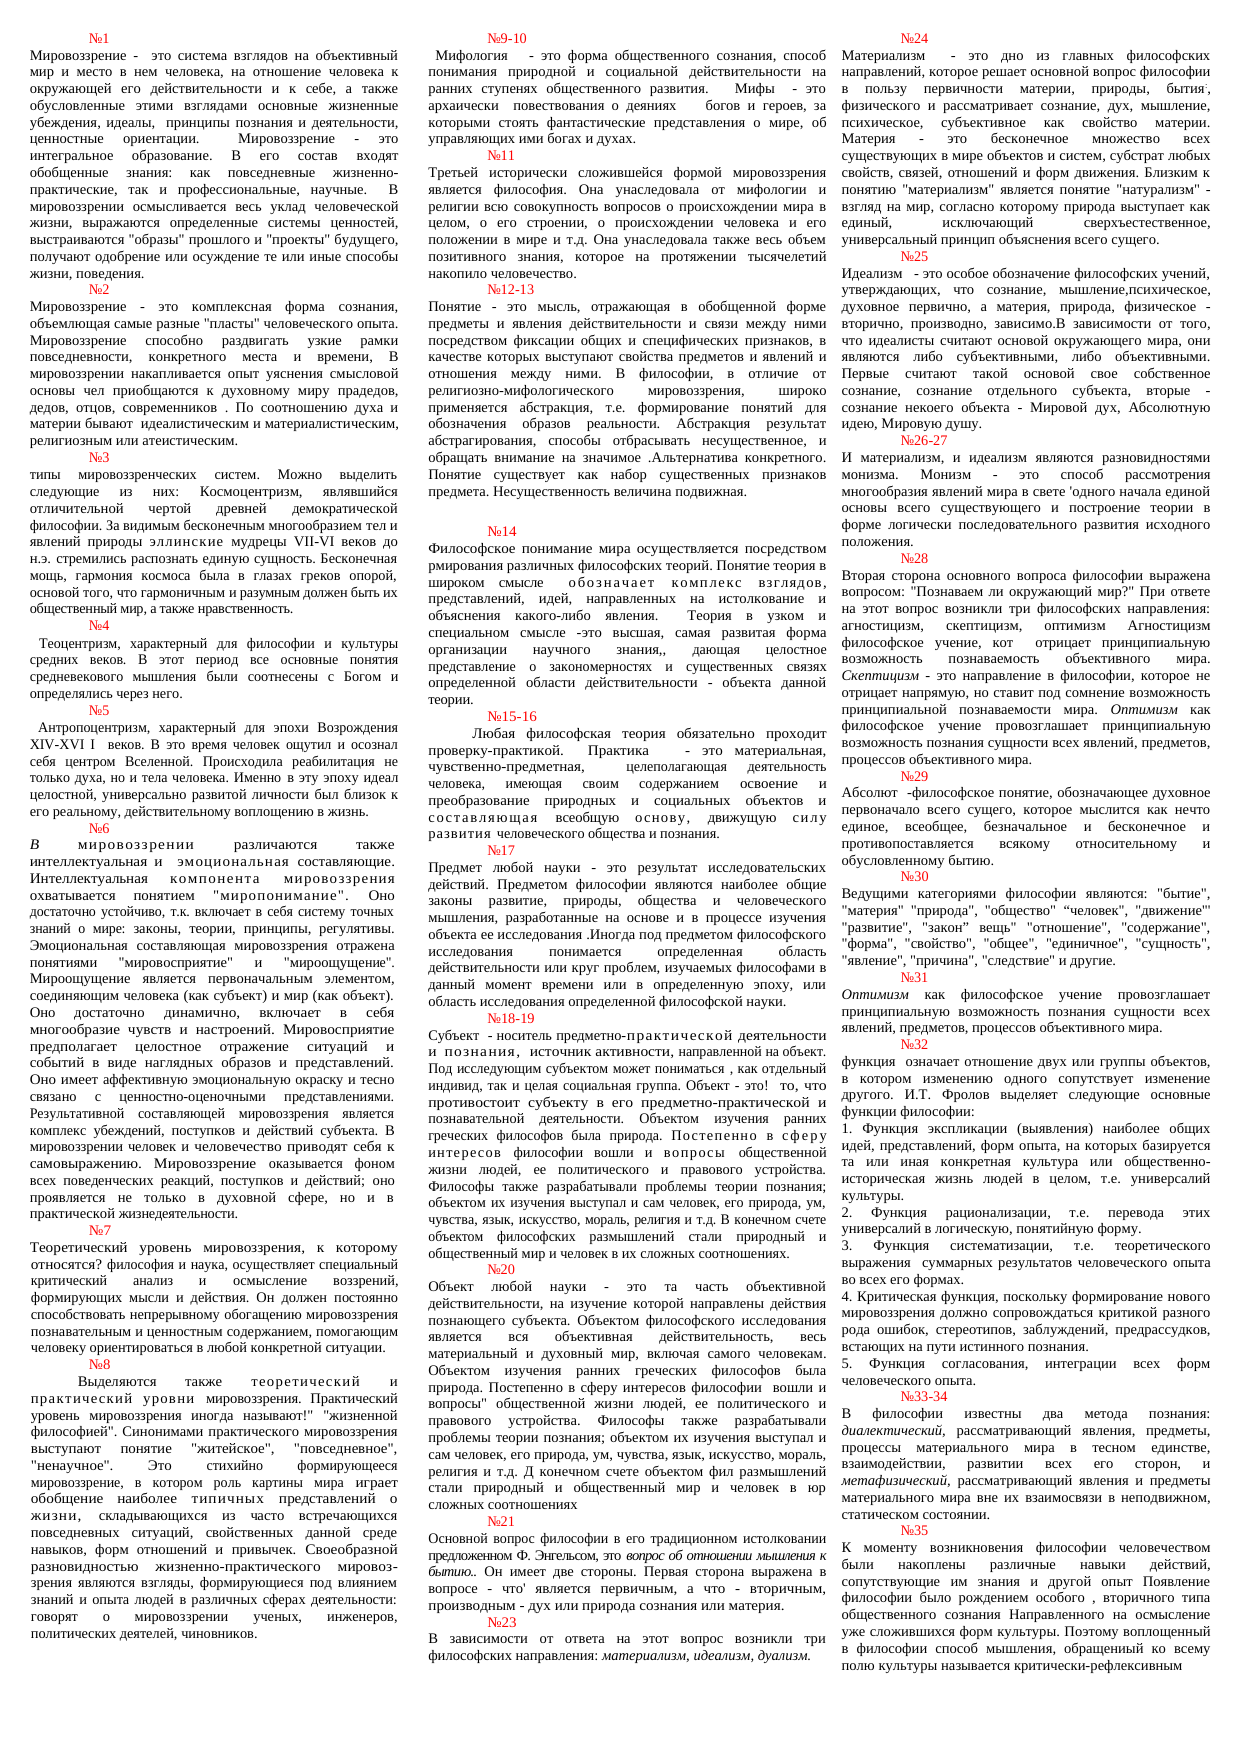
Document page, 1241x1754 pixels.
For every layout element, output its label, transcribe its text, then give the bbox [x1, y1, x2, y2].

text Предмет любой науки - это результат исследовательских действий. Предметом философии являются наиболее общие законы развитие, природы, общества и человеческого мышления, разработанные на основе и в процессе изучения объекта ее исследования .Иногда под предметом философского исследования понимается определенная область действительности или круг проблем, изучаемых философами в данный момент времени или в определенную эпоху, или область исследования определенной философской науки. [428, 859, 827, 1009]
text Субъект - носитель предметно-практической деятельности и познания, источник активности, направленной на объект. Под исследующим субъектом может пониматься , как отдельный индивид, так и целая социальная группа. Объект - это! то, что противостоит субъекту в его предметно-практической и познавательной деятельности. Объектом изучения ранних греческих философов была природа. Постепенно в сферу интересов философии вошли и вопросы общественной жизни людей, ее политического и правового устройства. Философы также разрабатывали проблемы теории познания; объектом их изучения выступал и сам человек, его природа, ум, чувства, язык, искусство, мораль, религия и т.д. В конечном счете объектом философских размышлений стали природный и общественный мир и человек в их сложных соотношениях. [428, 1026, 827, 1261]
text Теоретический уровень мировоззрения, к которому относятся? философия и наука, осуществляет специальный критический анализ и осмысление воззрений, формирующих мысли и действия. Он должен постоянно способствовать непрерывному обогащению мировоззрения познавательным и ценностным содержанием, помогающим человеку ориентироваться в любой конкретной ситуации. [29, 1239, 399, 1356]
text Выделяются также теоретический и практический уровни мировоззрения. Практический уровень мировоззрения иногда называют!" "жизненной философией". Синонимами практического мировоззрения выступают понятие "житейское", "повседневное", "ненаучное". Это стихийно формирующееся мировоззрение, в котором роль картины мира играет обобщение наиболее типичных представлений о жизни, складывающихся из часто встречающихся повседневных ситуаций, свойственных данной среде навыков, форм отношений и привычек. Своеобразной разновидностью жизненно-практического мировоззрения являются взгляды, формирующиеся под влиянием знаний и опыта людей в различных сферах деятельности: говорят о мировоззрении ученых, инженеров, политических деятелей, чиновников. [31, 1373, 398, 1641]
text В мировоззрении различаются также интеллектуальная и эмоциональная составляющие. Интеллектуальная компонента мировоззрения охватывается понятием "миропонимание". Оно достаточно устойчиво, т.к. включает в себя систему точных знаний о мире: законы, теории, принципы, регулятивы. Эмоциональная составляющая мировоззрения отражена понятиями "мировосприятие" и "мироощущение". Мироощущение является первоначальным элементом, соединяющим человека (как субъект) и мир (как объект). Оно достаточно динамично, включает в себя многообразие чувств и настроений. Мировосприятие предполагает целостное отражение ситуаций и событий в виде наглядных образов и представлений. Оно имеет аффективную эмоциональную окраску и тесно связано с ценностно-оценочными представлениями. Результативной составляющей мировоззрения является комплекс убеждений, поступков и действий субъекта. В мировоззрении человек и человечество приводят себя к самовыражению. Мировоззрение оказывается фоном всех поведенческих реакций, поступков и действий; оно проявляется не только в духовной сфере, но и в практической жизнедеятельности. [29, 836, 395, 1222]
text Мифология - это форма общественного сознания, способ понимания природной и социальной действительности на ранних ступенях общественного развития. Мифы - это архаически повествования о деяниях богов и героев, за которыми стоять фантастические представления о мире, об управляющих ими богах и духах. [428, 46, 827, 147]
text №3 [89, 449, 399, 466]
text №30 [900, 868, 1211, 885]
text №35 [900, 1522, 1211, 1539]
text №28 [900, 549, 1211, 566]
text В философии известны два метода познания: диалектический, рассматривающий явления, предметы, процессы материального мира в тесном единстве, взаимодействии, развитии всех его сторон, и метафизический, рассматривающий явления и предметы материального мира вне их взаимосвязи в неподвижном, статическом состоянии. [841, 1405, 1211, 1522]
text Идеализм - это особое обозначение философских учений, утверждающих, что сознание, мышление,психическое, духовное первично, а материя, природа, физическое -вторично, производно, зависимо.В зависимости от того, что идеалисты считают основой окружающего мира, они являются либо субъективными, либо объективными. Первые считают такой основой свое собственное сознание, сознание отдельного субъекта, вторые - сознание некоего объекта - Мировой дух, Абсолютную идею, Мировую душу. [841, 264, 1211, 432]
text №21 [487, 1513, 827, 1529]
text №24 [900, 29, 1211, 46]
text №11 [487, 147, 827, 164]
text Философское понимание мира осуществляется посредством рмирования различных философских теорий. Понятие теория в широком смысле обозначает комплекс взглядов, представлений, идей, направленных на истолкование и объяснения какого-либо явления. Теория в узком и специальном смысле -это высшая, самая развитая форма организации научного знания,, дающая целостное представление о закономерностях и существенных связях определенной области действительности - объекта данной теории. [428, 540, 827, 708]
text 2. Функция рационализации, т.е. перевода этих универсалий в логическую, понятийную форму. [841, 1203, 1211, 1237]
text №17 [487, 842, 827, 859]
text №32 [900, 1036, 1211, 1053]
text №4 [89, 617, 399, 634]
text №20 [487, 1261, 827, 1278]
text №33-34 [900, 1388, 1211, 1405]
text К моменту возникновения философии человечеством были накоплены различные навыки действий, сопутствующие им знания и другой опыт Появление философии было рождением особого , вторичного типа общественного coзнания Направленного на осмысление уже сложившихся форм культуры. Поэтому воплощенный в философии способ мышления, обращениый ко всему полю культуры называется критически-рефлексивным [841, 1539, 1211, 1673]
text №5 [89, 701, 399, 718]
text Антропоцентризм, характерный для эпохи Возрождения XIV-XVI I веков. В это время человек ощутил и осознал себя центром Вселенной. Происходила реабилитация не только духа, но и тела человека. Именно в эту эпоху идеал целостной, универсально развитой личности был близок к его реальному, действительному воплощению в жизнь. [29, 719, 399, 819]
text Теоцентризм, характерный для философии и культуры средних веков. В этот период все основные понятия средневекового мышления были соотнесены с Богом и определялись через него. [29, 634, 399, 701]
text Ведущими категориями философии являются: "бытие", "материя" "природа", "общество" “человек", "движение"' "развитие", "закон” вещь" "отношение", "содержание", "форма", "свойство", "общее", "единичное", "сущность", "явление", "причина", "следствие" и другие. [841, 885, 1211, 969]
text №6 [89, 819, 399, 836]
text №7 [89, 1222, 399, 1239]
text №31 [900, 969, 1211, 986]
text Любая философская теория обязательно проходит проверку-практикой. Практика - это материальная, чувственно-предметная, целеполагающая деятельность человека, имеющая своим содержанием освоение и преобразование природных и социальных объектов и составляющая всеобщую основу, движущую силу развития человеческого общества и познания. [428, 724, 827, 842]
text И материализм, и идеализм являются разновидностями монизма. Монизм - это способ рассмотрения многообразия явлений мира в свете 'одного начала единой основы всего существующего и построение теории в форме логически последовательного развития исходного положения. [841, 449, 1211, 549]
text Мировоззрение - это система взглядов на объективный мир и место в нем человека, на отношение человека к окружающей его действительности и к себе, а также обусловленные этими взглядами основные жизненные убеждения, идеалы, принципы познания и деятельности, ценностные ориентации. Мировоззрение - это интегральное образование. В его состав входят обобщенные знания: как повседневные жизненно-практические, так и профессиональные, научные. В мировоззрении осмысливается весь уклад человеческой жизни, выражаются определенные системы ценностей, выстраиваются "образы" прошлого и "проекты" будущего, получают одобрение или осуждение те или иные способы жизни, поведения. [29, 46, 399, 281]
text №15-16 [487, 708, 827, 724]
text №1 [89, 29, 399, 46]
text Третьей исторически сложившейся формой мировоззрения является философия. Она унаследовала от мифологии и религии всю совокупность вопросов о происхождении мира в целом, о его строении, о происхождении человека и его положении в мире и т.д. Она унаследовала также весь объем позитивного знания, которое на протяжении тысячелетий накопило человечество. [428, 164, 827, 281]
text Объект любой науки - это та часть объективной действительности, на изучение которой направлены действия познающего субъекта. Объектом философского исследования является вся объективная действительность, весь материальный и духовный мир, включая самого человекам. Объектом изучения ранних греческих философов была природа. Постепенно в сферу интересов философии вошли и вопросы" общественной жизни людей, ее политического и правового устройства. Философы также разрабатывали проблемы теории познания; объектом их изучения выступал и сам человек, его природа, ум, чувства, язык, искусство, мораль, религия и т.д. Д конечном счете объектом фил размышлений стали природный и общественный мир и человек в юр сложных соотношениях [428, 1278, 827, 1513]
text Материализм - это дно из главных философских направлений, которое решает основной вопрос философии в пользу первичности материи, природы, бытия:, физического и рассматривает сознание, дух, мышление, психическое, субъективное как свойство материи. Материя - это бесконечное множество всех существующих в мире объектов и систем, субстрат любых свойств, связей, отношений и форм движения. Близким к понятию "материализм" является понятие "натурализм" - взгляд на мир, согласно которому природа выступает как единый, исключающий сверхъестественное, универсальный принцип объяснения всего сущего. [841, 46, 1211, 248]
text Мировоззрение - это комплексная форма сознания, объемлющая самые разные "пласты" человеческого опыта. Мировоззрение способно раздвигать узкие рамки повседневности, конкретного места и времени, В мировоззрении накапливается опыт уяснения смысловой основы чел приобщаются к духовному миру прадедов, дедов, отцов, современников . По соотношению духа и материи бывают идеалистическим и материалистическим, религиозным или атеистическим. [29, 298, 399, 449]
text №8 [89, 1356, 399, 1373]
text Абсолют -философское понятие, обозначающее духовное первоначало всего сущего, которое мыслится как нечто единое, всеобщее, безначальное и бесконечное и противопоставляется всякому относительному и обусловленному бытию. [841, 784, 1211, 868]
text 3. Функция систематизации, т.е. теоретического выражения суммарных результатов человеческого опыта во всех его формах. [841, 1237, 1211, 1287]
text функция означает отношение двух или группы объектов, в котором изменению одного сопутствует изменение другого. И.Т. Фролов выделяет следующие основные функции философии: [841, 1053, 1211, 1120]
text 4. Критическая функция, поскольку формирование нового мировоззрения должно сопровождаться критикой разного рода ошибок, стереотипов, заблуждений, предрассудков, встающих на пути истинного познания. [841, 1287, 1211, 1354]
text 5. Функция согласования, интеграции всех форм человеческого опыта. [841, 1354, 1211, 1388]
text №14 [487, 523, 827, 540]
text №29 [900, 767, 1211, 784]
text №26-27 [900, 432, 1211, 449]
text типы мировоззренческих систем. Можно выделить следующие из них: Космоцентризм, являвшийся отличительной чертой древней демократической философии. За видимым бесконечным многообразием тел и явлений природы эллинские мудрецы VII-VI веков до н.э. стремились распознать единую сущность. Бесконечная мощь, гармония космоса была в глазах греков опорой, основой того, что гармоничным и разумным должен быть их общественный мир, а также нравственность. [29, 466, 398, 617]
text В зависимости от ответа на этот вопрос возникли три философских направления: материализм, идеализм, дуализм. [428, 1630, 827, 1664]
text Понятие - это мысль, отражающая в обобщенной форме предметы и явления действительности и связи между ними посредством фиксации общих и специфических признаков, в качестве которых выступают свойства предметов и явлений и отношения между ними. В философии, в отличие от религиозно-мифологического мировоззрения, широко применяется абстракция, т.е. формирование понятий для обозначения образов реальности. Абстракция результат абстрагирования, способы отбрасывать несущественное, и обращать внимание на значимое .Альтернатива конкретного. Понятие существует как набор существенных признаков предмета. Несущественность величина подвижная. [428, 298, 827, 499]
text №12-13 [487, 281, 827, 298]
text Основной вопрос философии в его традиционном истолковании предложенном Ф. Энгельсом, это вопрос об отношении мышления к бытию.. Он имеет две стороны. Первая сторона выражена в вопросе - что' является первичным, а что - вторичным, производным - дух или природа сознания или материя. [428, 1529, 827, 1613]
text №2 [89, 281, 399, 298]
text №23 [487, 1613, 827, 1630]
text 1. Функция экспликации (выявления) наиболее общих идей, представлений, форм опыта, на которых базируется та или иная конкретная культура или общественно-историческая жизнь людей в целом, т.е. универсалий культуры. [841, 1120, 1211, 1203]
text №9-10 [487, 29, 827, 46]
text №25 [900, 248, 1211, 264]
text №18-19 [487, 1009, 827, 1026]
text Оптимизм как философское учение провозглашает принципиальную возможность познания сущности всех явлений, предметов, процессов объективного мира. [841, 986, 1211, 1036]
text Вторая сторона основного вопроса философии выражена вопросом: "Познаваем ли окружающий мир?" При ответе на этот вопрос возникли три философских направления: агностицизм, скептицизм, оптимизм Агностицизм философское учение, кот отрицает принципиальную возможность познаваемость объективного мира. Скептицизм - это направление в философии, которое не отрицает напрямую, но ставит под сомнение возможность принципиальной познаваемости мира. Оптимизм как философское учение провозглашает принципиальную возможность познания сущности всех явлений, предметов, процессов объективного мира. [841, 566, 1211, 767]
